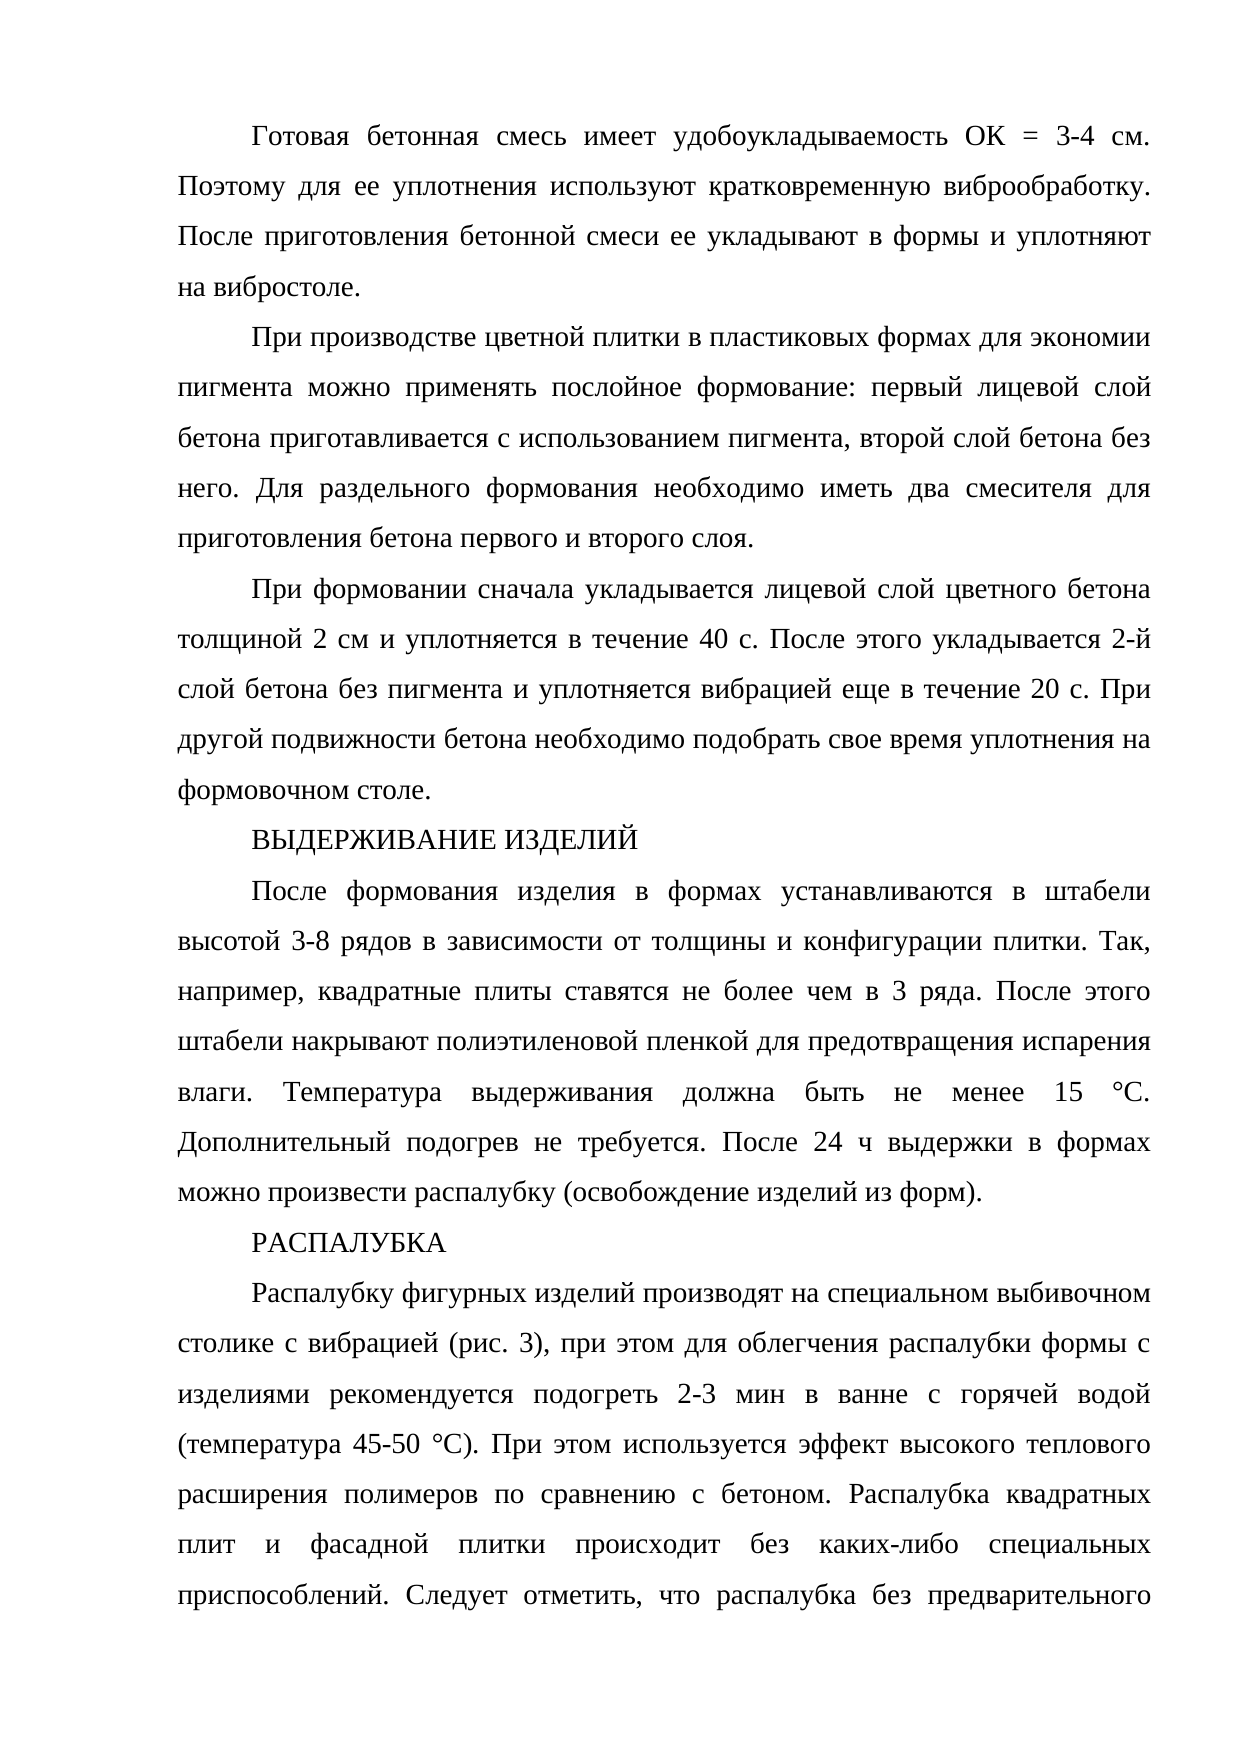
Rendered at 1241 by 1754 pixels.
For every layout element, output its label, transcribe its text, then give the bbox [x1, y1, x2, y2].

text РАСПАЛУБКА [177, 1225, 1152, 1258]
text ВЫДЕРЖИВАНИЕ ИЗДЕЛИЙ [177, 822, 1152, 856]
text При производстве цветной плитки в пластиковых формах для экономии пигмента можно применять послойное формование: первый лицевой слой бетона приготавливается с использованием пигмента, второй слой бетона без него. Для раздельного формования необходимо иметь два смесителя для приготовления бетона первого и второго слоя. [177, 319, 1152, 554]
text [177, 1275, 1152, 1611]
text При формовании сначала укладывается лицевой слой цветного бетона толщиной 2 см и уплотняется в течение 40 с. После этого укладывается 2-й слой бетона без пигмента и уплотняется вибрацией еще в течение 20 с. При другой подвижности бетона необходимо подобрать свое время уплотнения на формовочном столе. [177, 571, 1152, 806]
text Готовая бетонная смесь имеет удобоукладываемость ОК = 3-4 см. Поэтому для ее уплотнения используют кратковременную виброобработку. После приготовления бетонной смеси ее укладывают в формы и уплотняют на вибростоле. [177, 118, 1152, 303]
text После формования изделия в формах устанавливаются в штабели высотой 3-8 рядов в зависимости от толщины и конфигурации плитки. Так, например, квадратные плиты ставятся не более чем в 3 ряда. После этого штабели накрывают полиэтиленовой пленкой для предотвращения испарения влаги. Температура выдерживания должна быть не менее 15 °С. Дополнительный подогрев не требуется. После 24 ч выдержки в формах можно произвести распалубку (освобождение изделий из форм). [177, 873, 1152, 1208]
